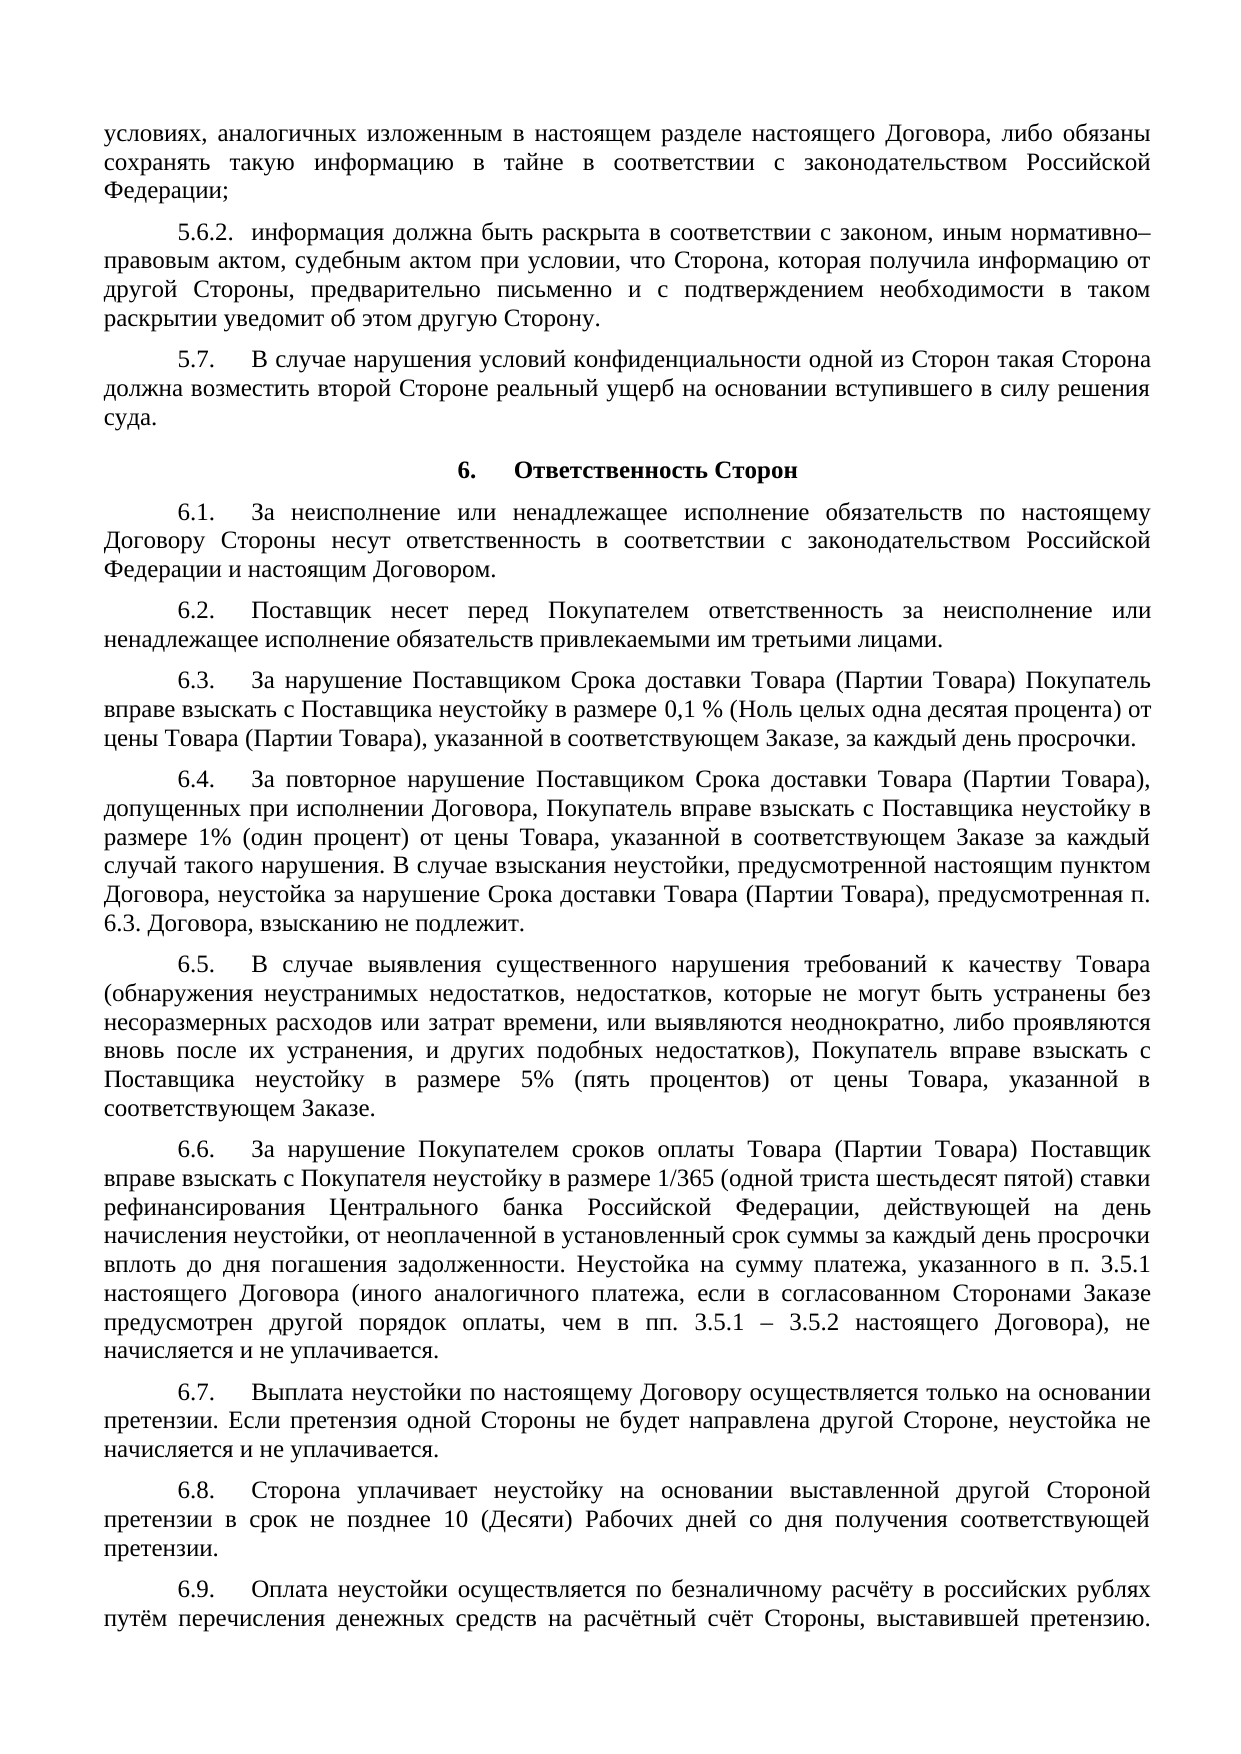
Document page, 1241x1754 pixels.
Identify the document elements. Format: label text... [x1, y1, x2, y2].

list информация должна быть раскрыта в соответствии с законом, иным нормативно–правовым актом, судебным актом при условии, что Сторона, которая получила информацию от другой Стороны, предварительно письменно и с подтверждением необходимости в таком раскрытии уведомит об этом другую Сторону. [103, 217, 1152, 332]
list Выплата неустойки по настоящему Договору осуществляется только на основании претензии. Если претензия одной Стороны не будет направлена другой Стороне, неустойка не начисляется и не уплачивается. [103, 1377, 1152, 1463]
list Поставщик несет перед Покупателем ответственность за неисполнение или ненадлежащее исполнение обязательств привлекаемыми им третьими лицами. [103, 596, 1152, 653]
list В случае выявления существенного нарушения требований к качеству Товара (обнаружения неустранимых недостатков, недостатков, которые не могут быть устранены без несоразмерных расходов или затрат времени, или выявляются неоднократно, либо проявляются вновь после их устранения, и других подобных недостатков), Покупатель вправе взыскать с Поставщика неустойку в размере 5% (пять процентов) от цены Товара, указанной в соответствующем Заказе. [103, 949, 1152, 1122]
list Ответственность Сторон [103, 456, 1152, 484]
list За нарушение Поставщиком Срока доставки Товара (Партии Товара) Покупатель вправе взыскать с Поставщика неустойку в размере 0,1 % (Ноль целых одна десятая процента) от цены Товара (Партии Товара), указанной в соответствующем Заказе, за каждый день просрочки. [103, 666, 1152, 752]
list За повторное нарушение Поставщиком Срока доставки Товара (Партии Товара), допущенных при исполнении Договора, Покупатель вправе взыскать с Поставщика неустойку в размере 1% (один процент) от цены Товара, указанной в соответствующем Заказе за каждый случай такого нарушения. В случае взыскания неустойки, предусмотренной настоящим пунктом Договора, неустойка за нарушение Срока доставки Товара (Партии Товара), предусмотренная п. 6.3. Договора, взысканию не подлежит. [103, 764, 1152, 937]
list За нарушение Покупателем сроков оплаты Товара (Партии Товара) Поставщик вправе взыскать с Покупателя неустойку в размере 1/365 (одной триста шестьдесят пятой) ставки рефинансирования Центрального банка Российской Федерации, действующей на день начисления неустойки, от неоплаченной в установленный срок суммы за каждый день просрочки вплоть до дня погашения задолженности. Неустойка на сумму платежа, указанного в п. 3.5.1 настоящего Договора (иного аналогичного платежа, если в согласованном Сторонами Заказе предусмотрен другой порядок оплаты, чем в пп. 3.5.1 – 3.5.2 настоящего Договора), не начисляется и не уплачивается. [103, 1134, 1152, 1364]
list За неисполнение или ненадлежащее исполнение обязательств по настоящему Договору Стороны несут ответственность в соответствии с законодательством Российской Федерации и настоящим Договором. [103, 497, 1152, 583]
list В случае нарушения условий конфиденциальности одной из Сторон такая Сторона должна возместить второй Стороне реальный ущерб на основании вступившего в силу решения суда. [103, 344, 1152, 431]
list Сторона уплачивает неустойку на основании выставленной другой Стороной претензии в срок не позднее 10 (Десяти) Рабочих дней со дня получения соответствующей претензии. [103, 1476, 1152, 1562]
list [103, 118, 1152, 204]
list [103, 1574, 1152, 1632]
